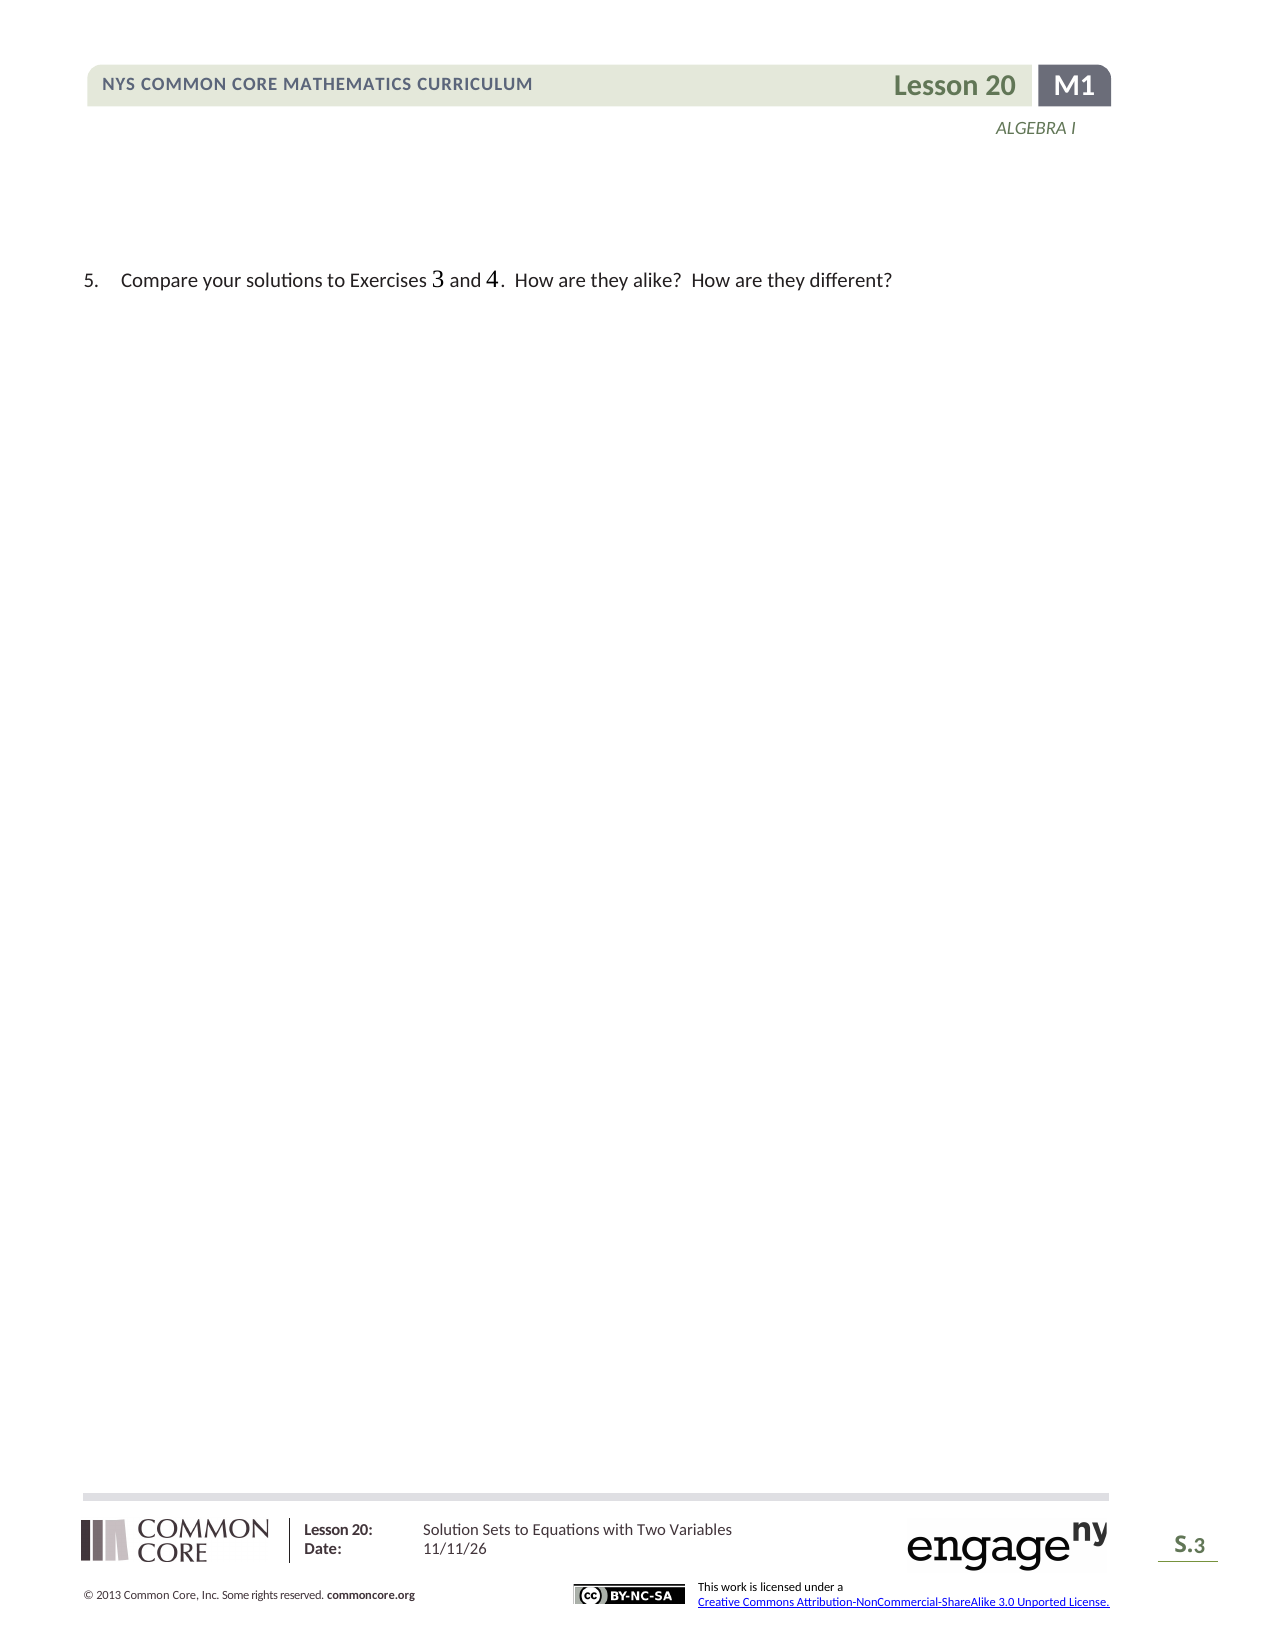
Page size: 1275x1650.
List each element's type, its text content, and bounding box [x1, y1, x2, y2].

picture [81, 1517, 269, 1562]
picture [572, 1584, 685, 1604]
picture [906, 1518, 1107, 1573]
text Compare your solutions to Exercises and . How are they alike? How are they different? [83, 266, 1108, 293]
